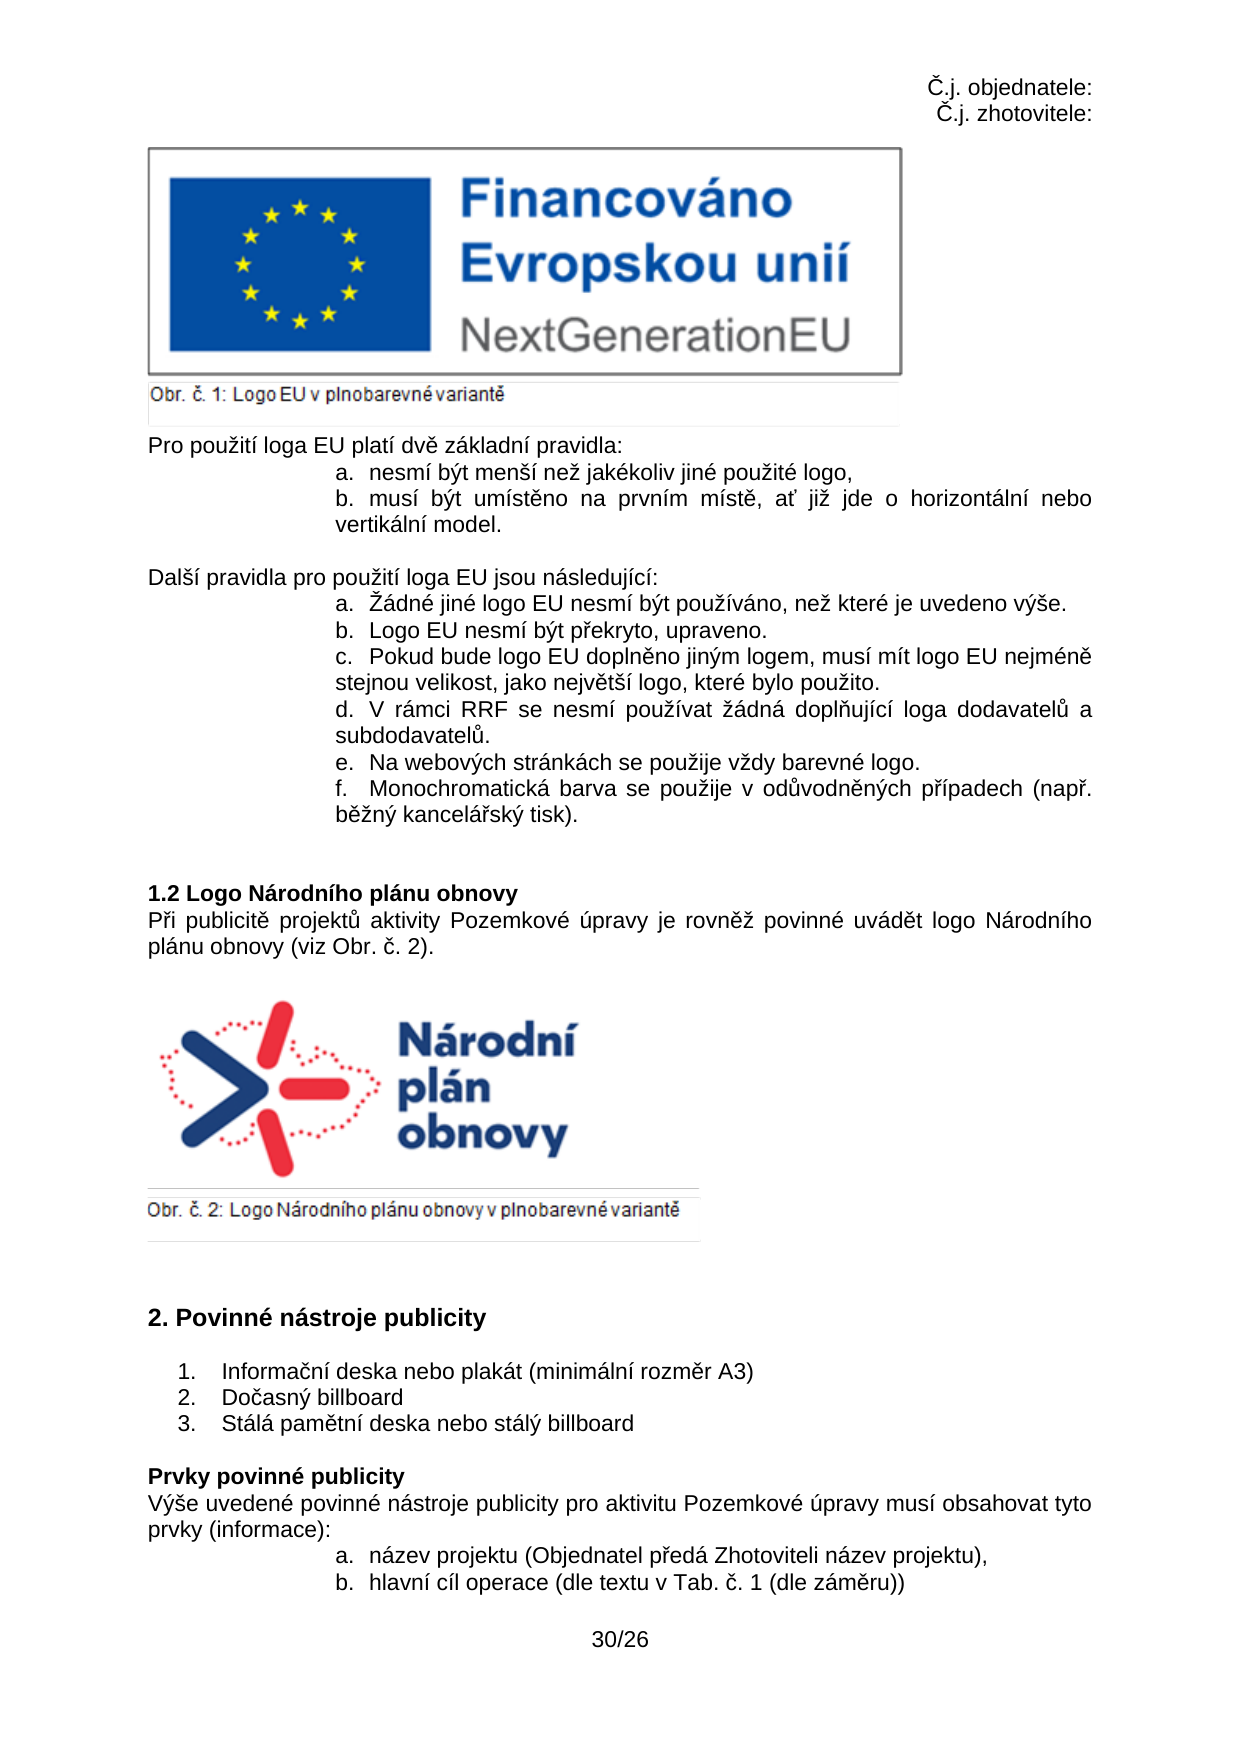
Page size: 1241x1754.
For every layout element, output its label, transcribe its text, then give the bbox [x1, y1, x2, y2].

text Další pravidla pro použití loga EU jsou následující: [148, 564, 1093, 590]
list nesmí být menší než jakékoliv jiné použité logo, [335, 458, 1093, 485]
text 2. Povinné nástroje publicity [148, 1303, 1093, 1331]
picture [147, 147, 906, 428]
list Dočasný billboard [177, 1384, 1093, 1410]
text Při publicitě projektů aktivity Pozemkové úpravy je rovněž povinné uvádět logo Národního plánu obnovy (viz Obr. č. 2). [148, 907, 1093, 959]
list Na webových stránkách se použije vždy barevné logo. [335, 748, 1093, 775]
text 1.2 Logo Národního plánu obnovy [148, 880, 1093, 907]
list V rámci RRF se nesmí používat žádná doplňující loga dodavatelů a subdodavatelů. [335, 696, 1093, 748]
text Prvky povinné publicity [148, 1463, 1093, 1489]
list musí být umístěno na prvním místě, ať již jde o horizontální nebo vertikální model. [335, 485, 1093, 538]
list Pokud bude logo EU doplněno jiným logem, musí mít logo EU nejméně stejnou velikost, jako největší logo, které bylo použito. [335, 643, 1093, 696]
list hlavní cíl operace (dle textu v Tab. č. 1 (dle záměru)) [335, 1568, 1093, 1595]
text Výše uvedené povinné nástroje publicity pro aktivitu Pozemkové úpravy musí obsahovat tyto prvky (informace): [148, 1489, 1093, 1542]
list Logo EU nesmí být překryto, upraveno. [335, 617, 1093, 643]
picture [147, 985, 704, 1245]
list název projektu (Objednatel předá Zhotoviteli název projektu), [335, 1542, 1093, 1568]
list Informační deska nebo plakát (minimální rozměr A3) [177, 1358, 1093, 1384]
list Žádné jiné logo EU nesmí být používáno, než které je uvedeno výše. [335, 590, 1093, 617]
list Stálá pamětní deska nebo stálý billboard [177, 1410, 1093, 1437]
list Monochromatická barva se použije v odůvodněných případech (např. běžný kancelářský tisk). [335, 775, 1093, 827]
text Pro použití loga EU platí dvě základní pravidla: [148, 432, 1093, 458]
